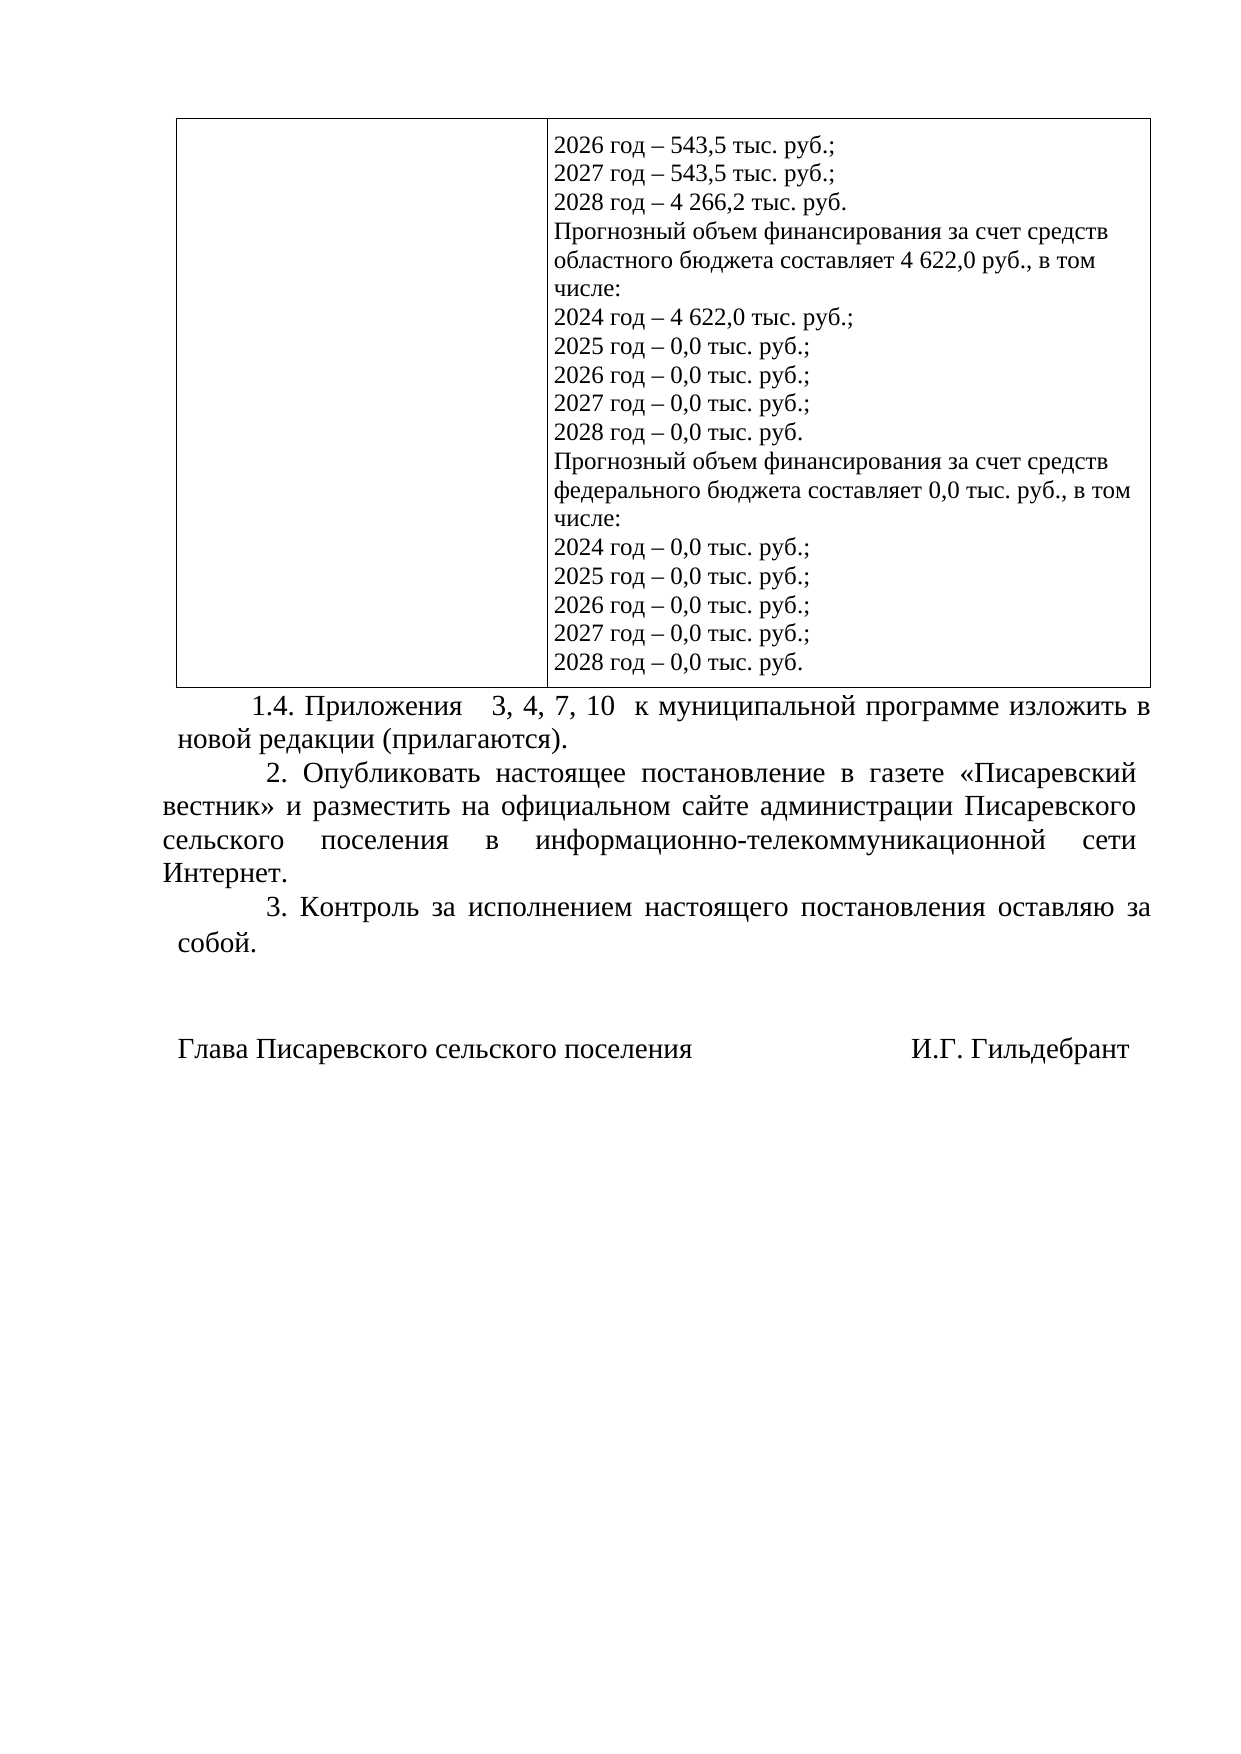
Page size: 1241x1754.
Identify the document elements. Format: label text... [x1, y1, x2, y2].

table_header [548, 119, 1150, 687]
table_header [177, 119, 547, 687]
text 1.4. Приложения 3, 4, 7, 10 к муниципальной программе изложить в новой редакции (прилагаются). [177, 688, 1152, 755]
text 3. Контроль за исполнением настоящего постановления оставляю за собой. [177, 889, 1152, 959]
text Глава Писаревского сельского поселения И.Г. Гильдебрант [177, 1031, 1152, 1064]
text 2. Опубликовать настоящее постановление в газете «Писаревский вестник» и разместить на официальном сайте администрации Писаревского сельского поселения в информационно-телекоммуникационной сети Интернет. [162, 755, 1137, 889]
